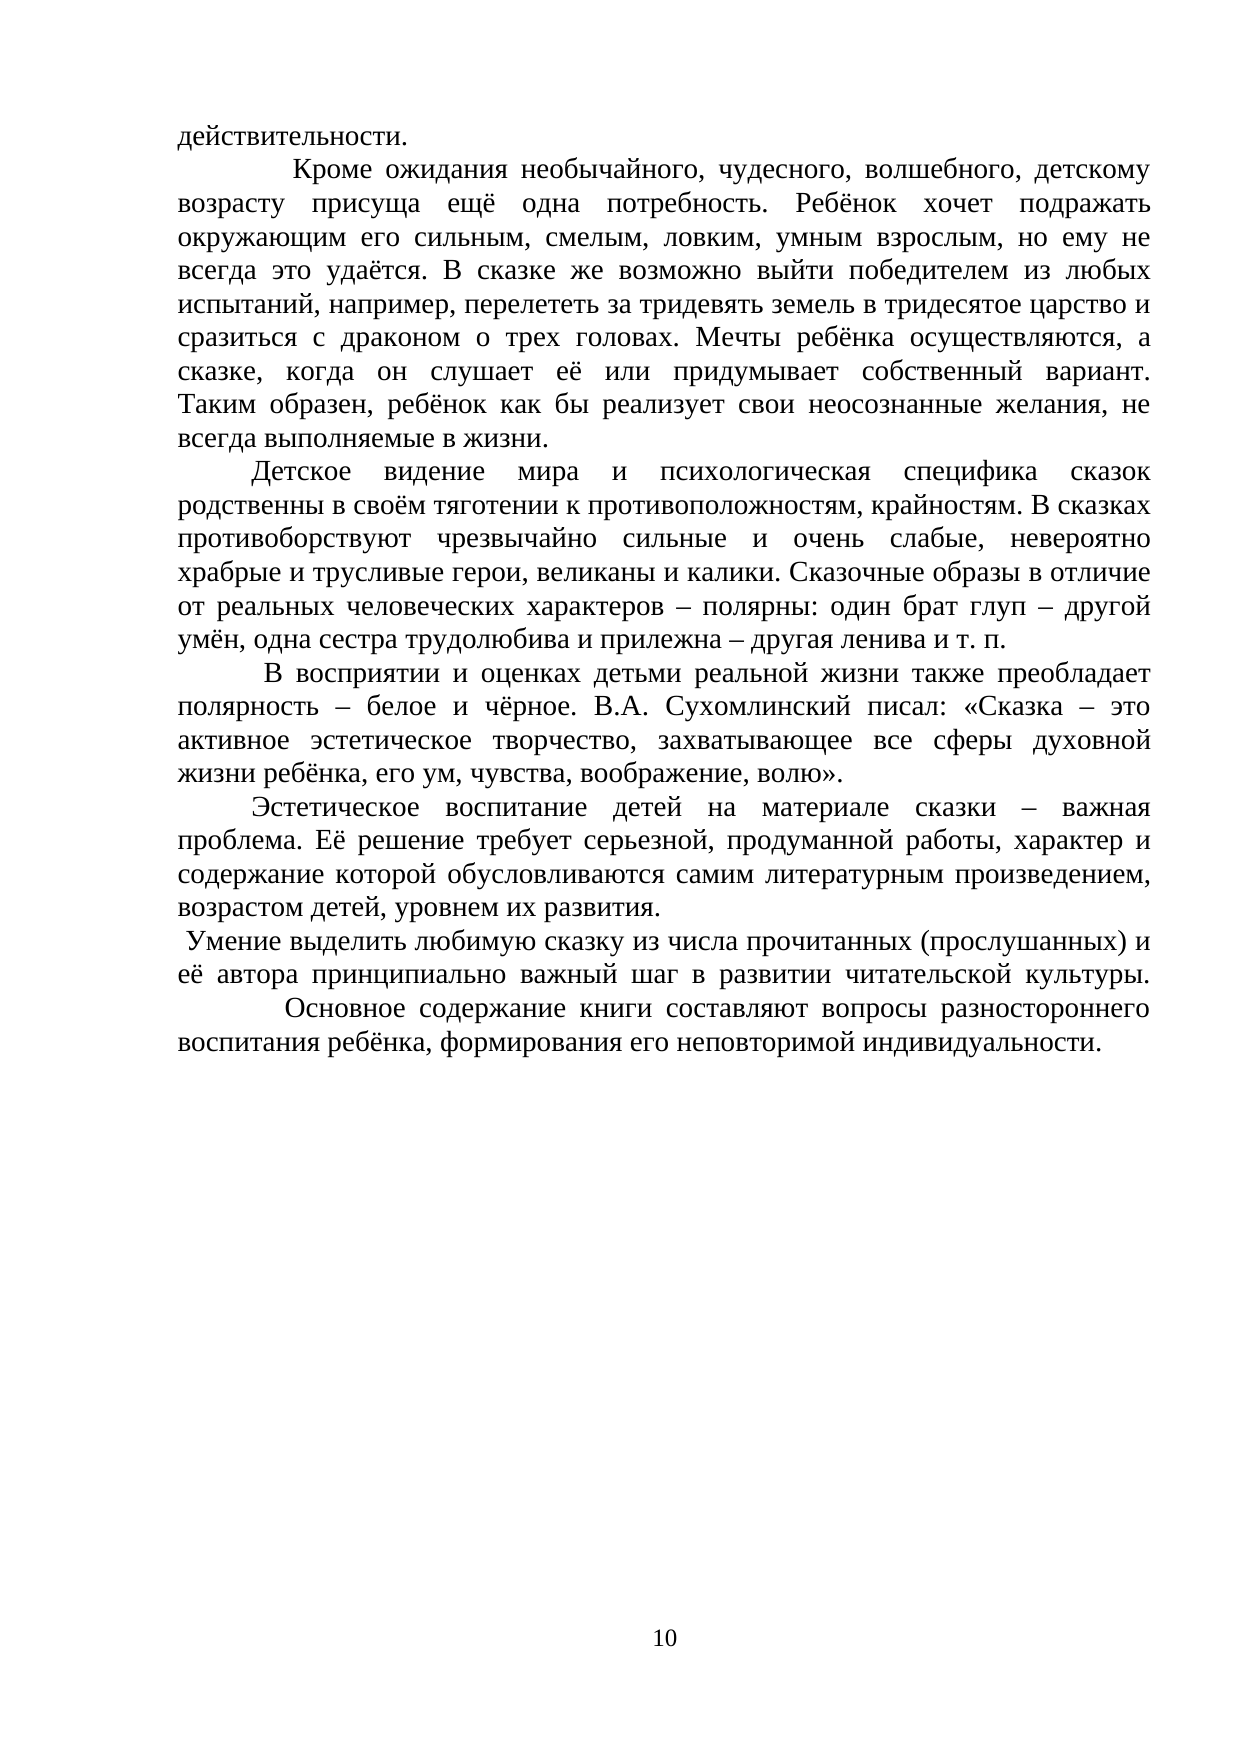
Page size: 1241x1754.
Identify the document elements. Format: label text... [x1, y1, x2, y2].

text Умение выделить любимую сказку из числа прочитанных (прослушанных) и её автора принципиально важный шаг в развитии читательской культуры. Основное содержание книги составляют вопросы разностороннего воспитания ребёнка, формирования его неповторимой индивидуальности. [177, 923, 1152, 1057]
text Эстетическое воспитание детей на материале сказки – важная проблема. Её решение требует серьезной, продуманной работы, характер и содержание которой обусловливаются самим литературным произведением, возрастом детей, уровнем их развития. [177, 789, 1152, 923]
text В восприятии и оценках детьми реальной жизни также преобладает полярность – белое и чёрное. В.А. Сухомлинский писал: «Сказка – это активное эстетическое творчество, захватывающее все сферы духовной жизни ребёнка, его ум, чувства, воображение, волю». [177, 655, 1152, 789]
text Детское видение мира и психологическая специфика сказок родственны в своём тяготении к противоположностям, крайностям. В сказках противоборствуют чрезвычайно сильные и очень слабые, невероятно храбрые и трусливые герои, великаны и калики. Сказочные образы в отличие от реальных человеческих характеров – полярны: один брат глуп – другой умён, одна сестра трудолюбива и прилежна – другая ленива и т. п. [177, 453, 1152, 655]
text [177, 118, 1152, 453]
